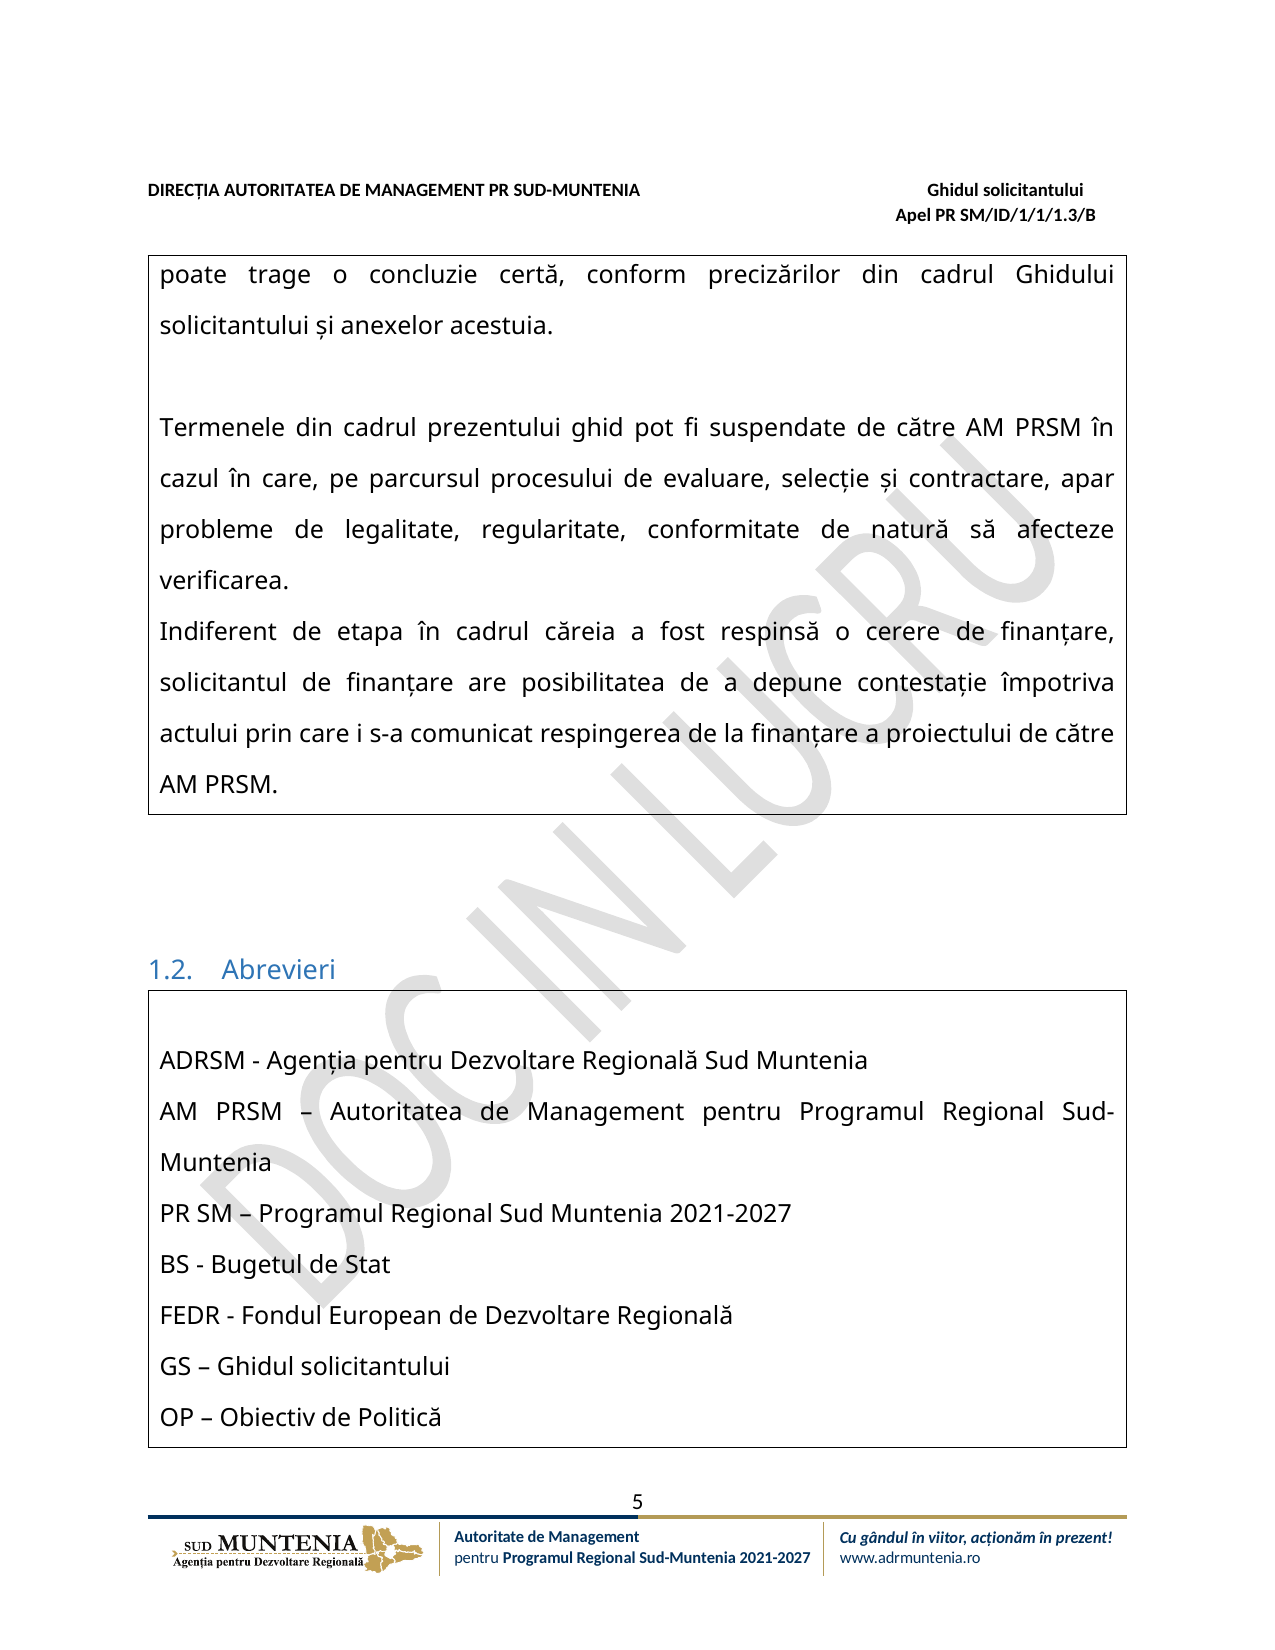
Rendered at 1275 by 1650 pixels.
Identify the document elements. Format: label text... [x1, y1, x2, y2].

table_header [149, 991, 1126, 1447]
subtitle 1.2. Abrevieri [148, 951, 1127, 987]
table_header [149, 256, 1126, 814]
